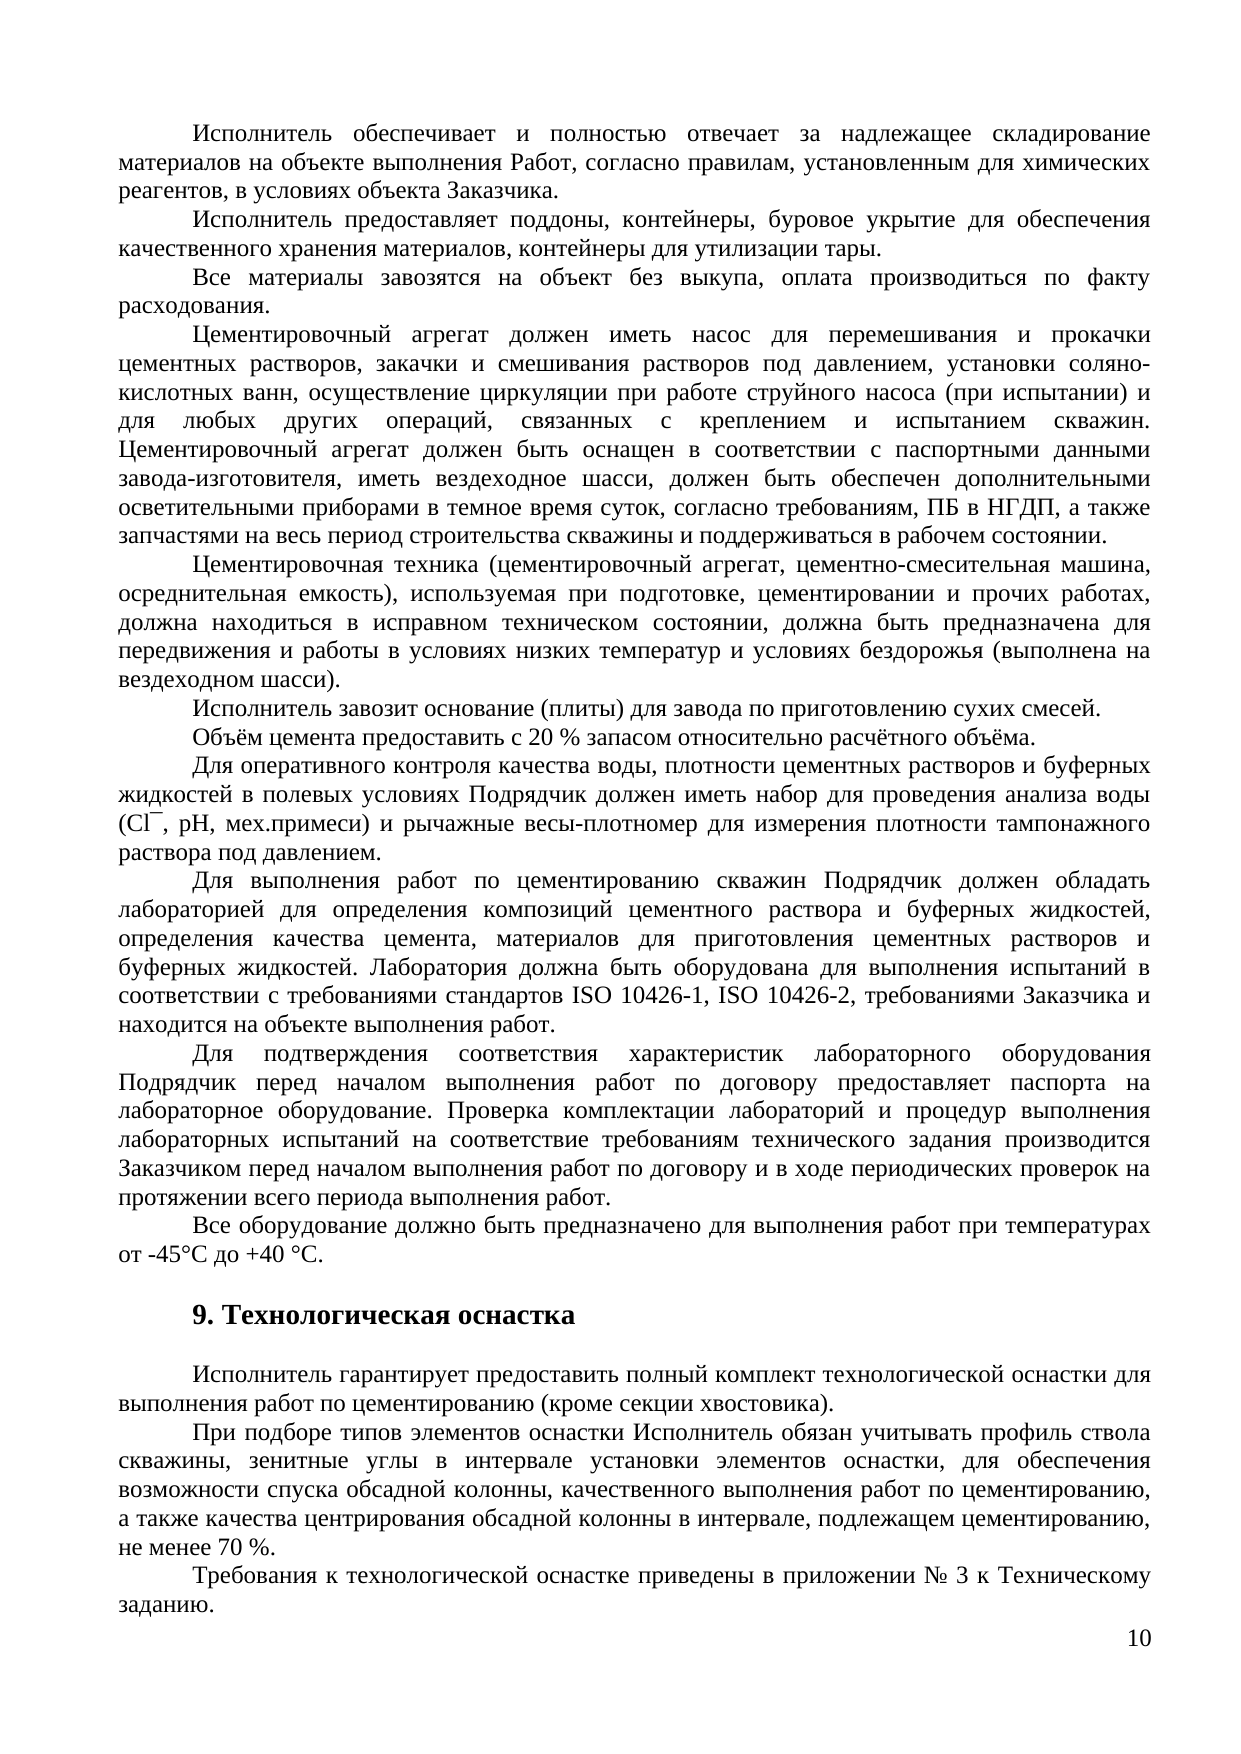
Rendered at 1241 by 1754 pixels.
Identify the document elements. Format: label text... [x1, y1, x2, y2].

list Для выполнения работ по цементированию скважин Подрядчик должен обладать лабораторией для определения композиций цементного раствора и буферных жидкостей, определения качества цемента, материалов для приготовления цементных растворов и буферных жидкостей. Лаборатория должна быть оборудована для выполнения испытаний в соответствии с требованиями стандартов ISO 10426-1, ISO 10426-2, требованиями Заказчика и находится на объекте выполнения работ. [118, 866, 1152, 1038]
subtitle Технологическая оснастка [192, 1297, 1152, 1330]
list Исполнитель обеспечивает и полностью отвечает за надлежащее складирование материалов на объекте выполнения Работ, согласно правилам, установленным для химических реагентов, в условиях объекта Заказчика. [118, 118, 1152, 204]
list Цементировочный агрегат должен иметь насос для перемешивания и прокачки цементных растворов, закачки и смешивания растворов под давлением, установки соляно-кислотных ванн, осуществление циркуляции при работе струйного насоса (при испытании) и для любых других операций, связанных с креплением и испытанием скважин. Цементировочный агрегат должен быть оснащен в соответствии с паспортными данными завода-изготовителя, иметь вездеходное шасси, должен быть обеспечен дополнительными осветительными приборами в темное время суток, согласно требованиям, ПБ в НГДП, а также запчастями на весь период строительства скважины и поддерживаться в рабочем состоянии. [118, 319, 1152, 549]
list Объём цемента предоставить с 20 % запасом относительно расчётного объёма. [118, 722, 1152, 751]
list Исполнитель предоставляет поддоны, контейнеры, буровое укрытие для обеспечения качественного хранения материалов, контейнеры для утилизации тары. [118, 204, 1152, 262]
list При подборе типов элементов оснастки Исполнитель обязан учитывать профиль ствола скважины, зенитные углы в интервале установки элементов оснастки, для обеспечения возможности спуска обсадной колонны, качественного выполнения работ по цементированию, а также качества центрирования обсадной колонны в интервале, подлежащем цементированию, не менее 70 %. [118, 1417, 1152, 1560]
text Для подтверждения соответствия характеристик лабораторного оборудования Подрядчик перед началом выполнения работ по договору предоставляет паспорта на лабораторное оборудование. Проверка комплектации лабораторий и процедур выполнения лабораторных испытаний на соответствие требованиям технического задания производится Заказчиком перед началом выполнения работ по договору и в ходе периодических проверок на протяжении всего периода выполнения работ. [118, 1038, 1152, 1211]
list Исполнитель гарантирует предоставить полный комплект технологической оснастки для выполнения работ по цементированию (кроме секции хвостовика). [118, 1359, 1152, 1417]
list Для оперативного контроля качества воды, плотности цементных растворов и буферных жидкостей в полевых условиях Подрядчик должен иметь набор для проведения анализа воды (Cl¯, pH, мех.примеси) и рычажные весы-плотномер для измерения плотности тампонажного раствора под давлением. [118, 751, 1152, 866]
list Требования к технологической оснастке приведены в приложении № 3 к Техническому заданию. [118, 1560, 1152, 1618]
text Все оборудование должно быть предназначено для выполнения работ при температурах от -45°С до +40 °С. [118, 1211, 1152, 1268]
list Цементировочная техника (цементировочный агрегат, цементно-смесительная машина, осреднительная емкость), используемая при подготовке, цементировании и прочих работах, должна находиться в исправном техническом состоянии, должна быть предназначена для передвижения и работы в условиях низких температур и условиях бездорожья (выполнена на вездеходном шасси). [118, 549, 1152, 693]
list Исполнитель завозит основание (плиты) для завода по приготовлению сухих смесей. [118, 693, 1152, 722]
list Все материалы завозятся на объект без выкупа, оплата производиться по факту расходования. [118, 262, 1152, 319]
